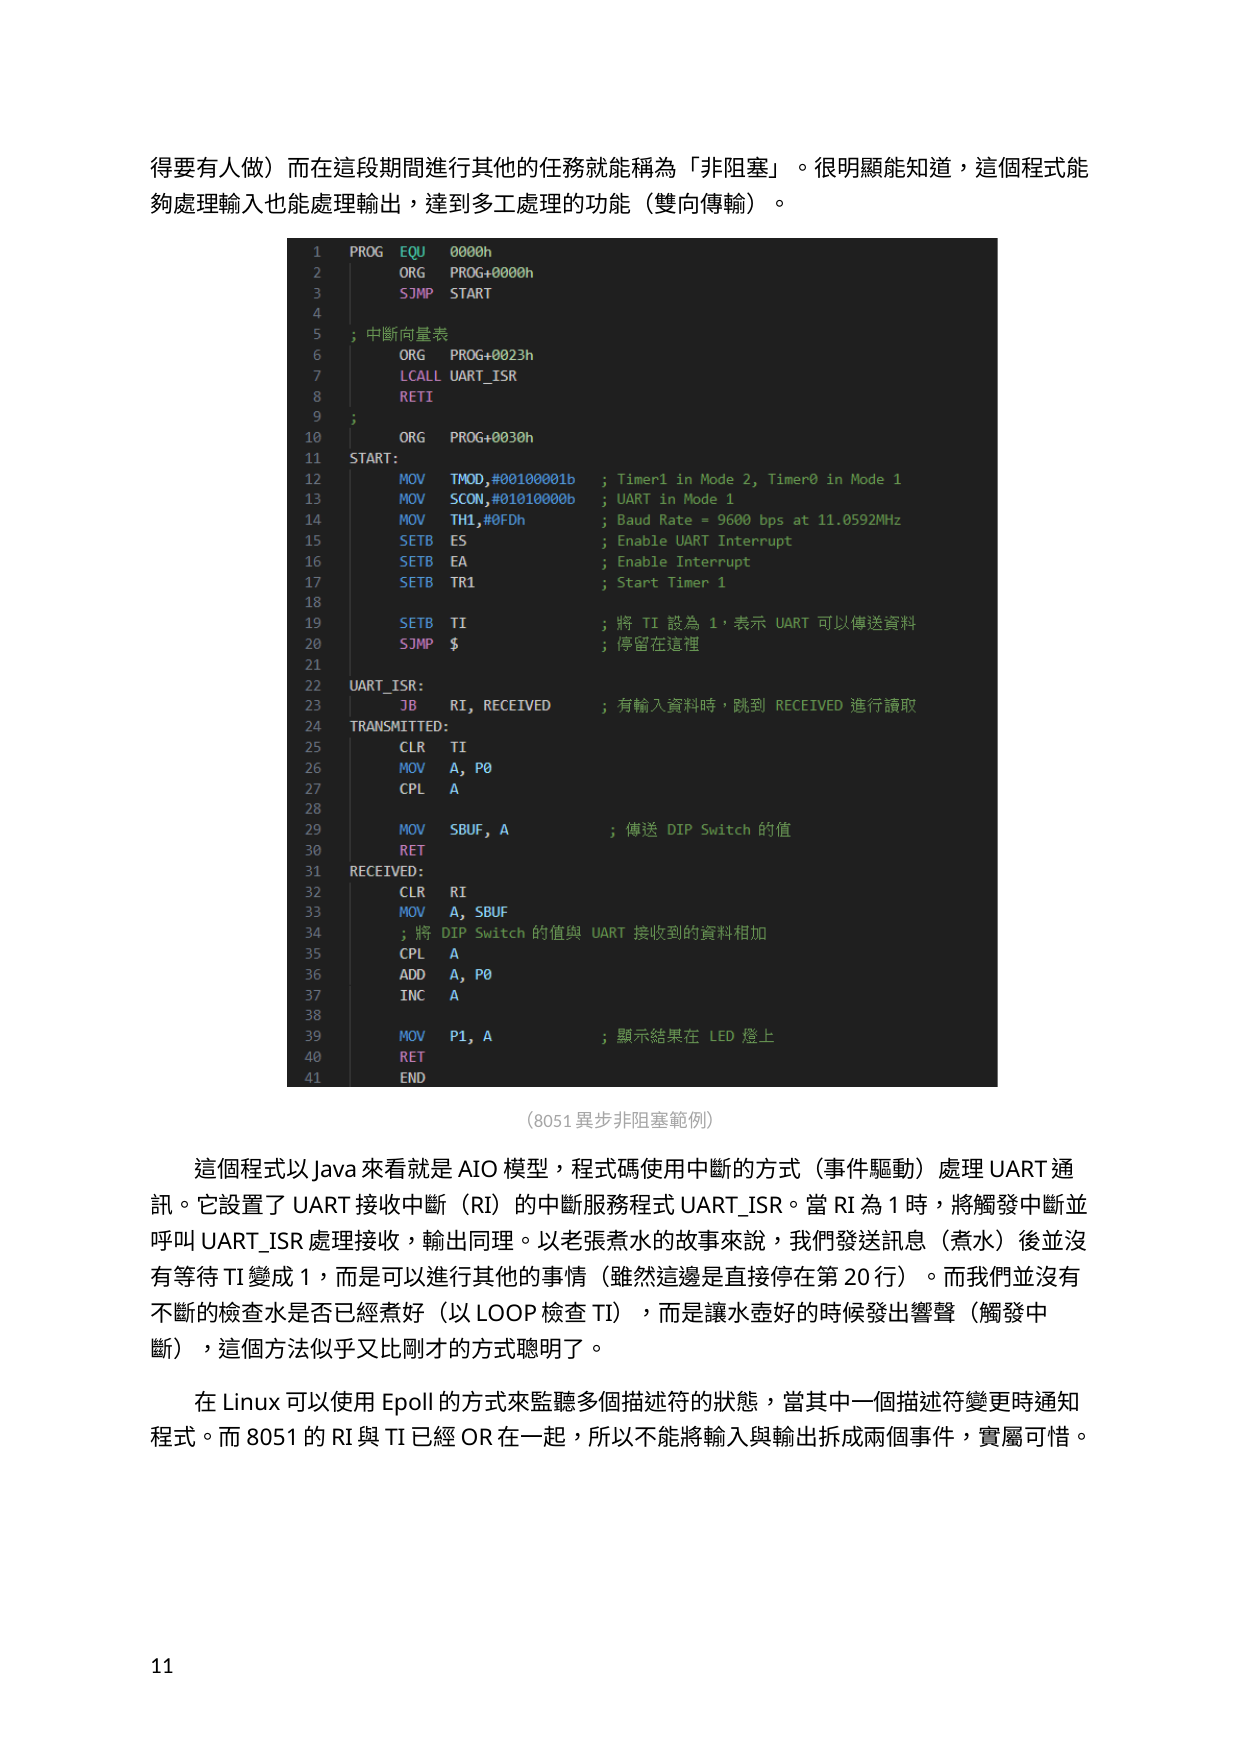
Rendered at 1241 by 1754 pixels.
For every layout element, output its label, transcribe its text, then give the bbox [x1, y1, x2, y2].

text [150, 150, 1090, 219]
text （8051異步非阻塞範例） [150, 1105, 1090, 1132]
picture [287, 238, 998, 1087]
text 在Linux可以使用Epoll的方式來監聽多個描述符的狀態，當其中一個描述符變更時通知程式。而8051的RI與TI已經OR在一起，所以不能將輸入與輸出拆成兩個事件，實屬可惜。 [150, 1383, 1090, 1453]
text 這個程式以Java來看就是AIO模型，程式碼使用中斷的方式（事件驅動）處理UART通訊。它設置了UART接收中斷（RI）的中斷服務程式UART_ISR。當RI為1時，將觸發中斷並呼叫UART_ISR處理接收，輸出同理。以老張煮水的故事來說，我們發送訊息（煮水）後並沒有等待TI變成1，而是可以進行其他的事情（雖然這邊是直接停在第20行）。而我們並沒有不斷的檢查水是否已經煮好（以LOOP檢查TI），而是讓水壺好的時候發出響聲（觸發中斷），這個方法似乎又比剛才的方式聰明了。 [150, 1151, 1090, 1364]
